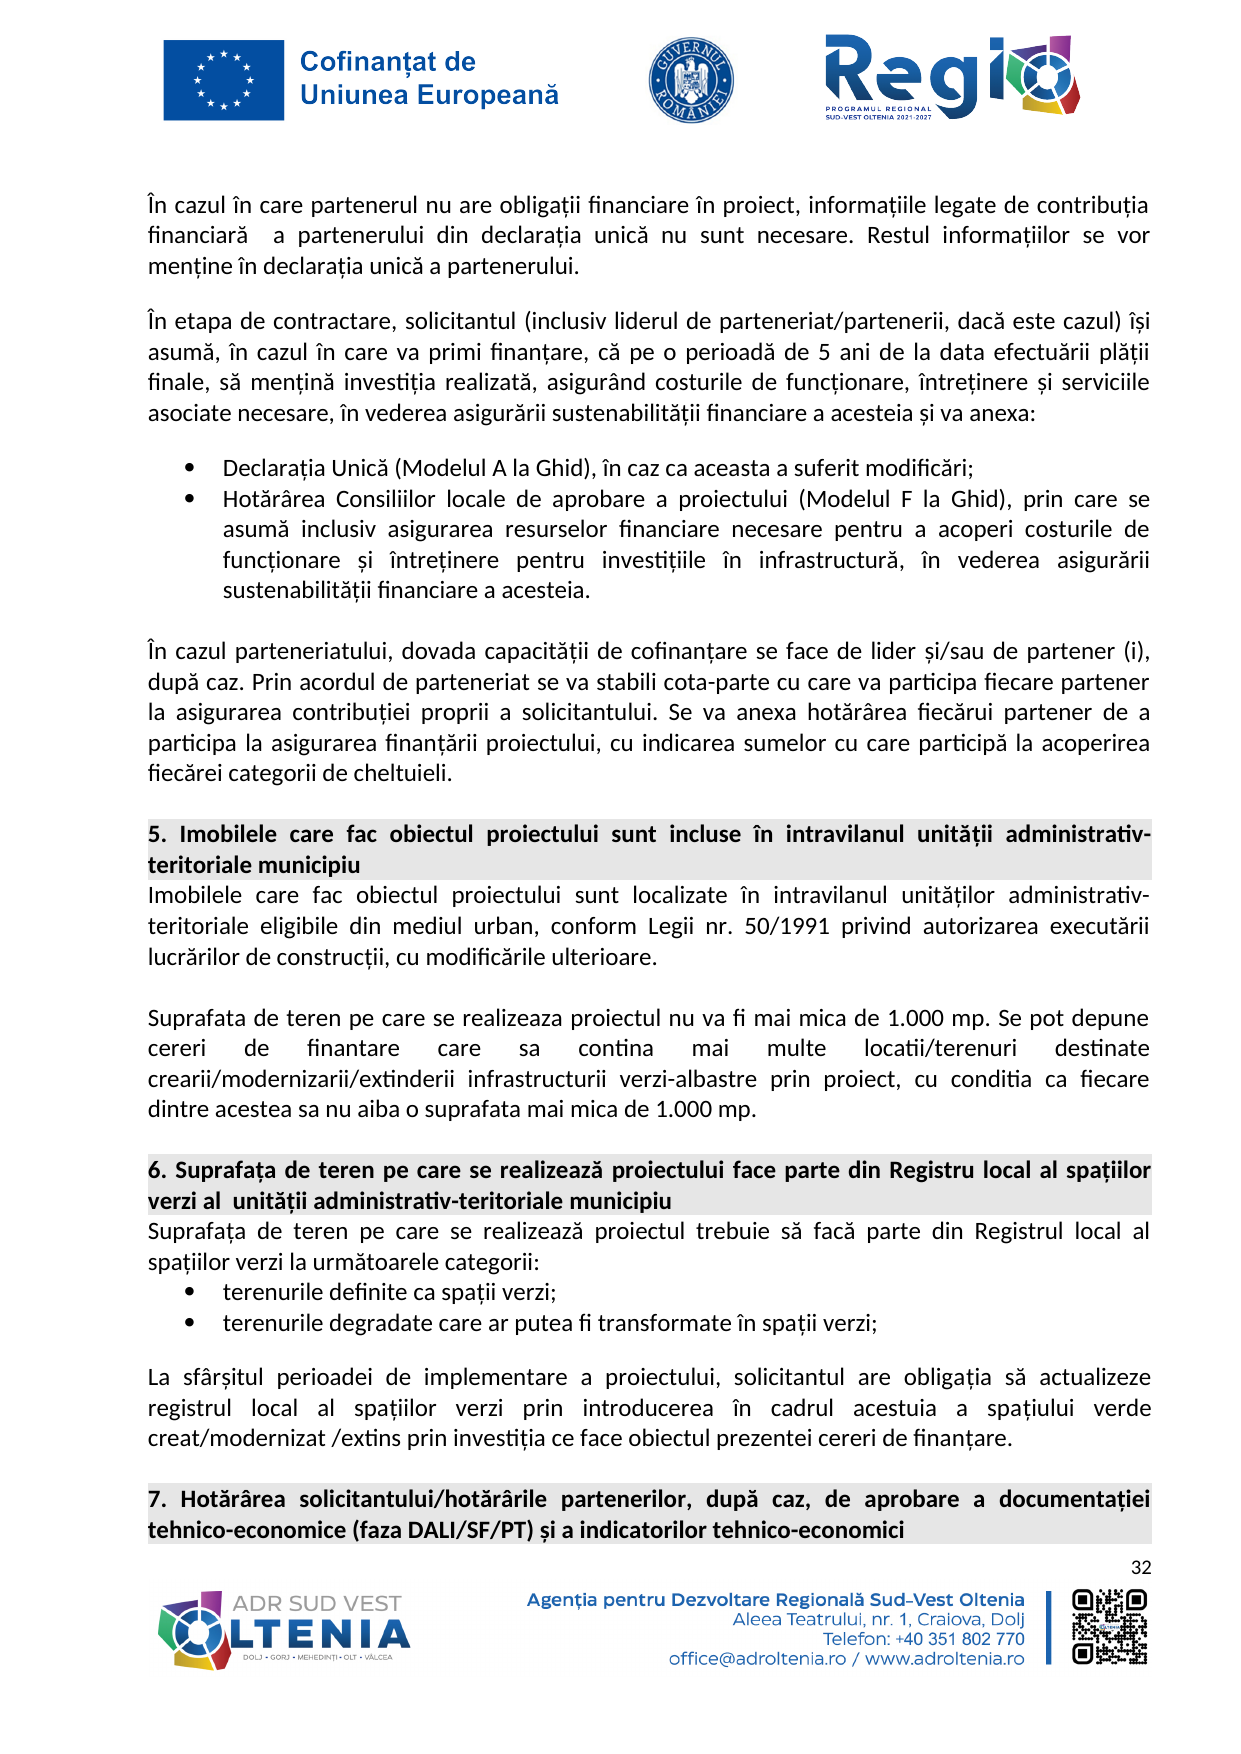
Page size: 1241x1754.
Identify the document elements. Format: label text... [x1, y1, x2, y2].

text 7. Hotărârea solicitantului/hotărârile partenerilor, după caz, de aprobare a documentaţiei tehnico-economice (faza DALI/SF/PT) şi a indicatorilor tehnico-economici [148, 1483, 1152, 1544]
text În cazul parteneriatului, dovada capacităţii de cofinanţare se face de lider şi/sau de partener (i), după caz. Prin acordul de parteneriat se va stabili cota-parte cu care va participa fiecare partener la asigurarea contribuţiei proprii a solicitantului. Se va anexa hotărârea fiecărui partener de a participa la asigurarea finanţării proiectului, cu indicarea sumelor cu care participă la acoperirea fiecărei categorii de cheltuieli. [148, 636, 1152, 788]
text În etapa de contractare, solicitantul (inclusiv liderul de parteneriat/partenerii, dacă este cazul) își asumă, în cazul în care va primi finanțare, că pe o perioadă de 5 ani de la data efectuării plății finale, să mențină investiția realizată, asigurând costurile de funcționare, întreținere și serviciile asociate necesare, în vederea asigurării sustenabilității financiare a acesteia și va anexa: [148, 305, 1152, 427]
picture [645, 35, 739, 125]
text În cazul în care partenerul nu are obligații financiare în proiect, informațiile legate de contribuția financiară a partenerului din declarația unică nu sunt necesare. Restul informațiilor se vor menține în declarația unică a partenerului. [148, 189, 1152, 280]
text 6. Suprafaţa de teren pe care se realizează proiectului face parte din Registru local al spaţiilor verzi al unității administrativ-teritoriale municipiu [148, 1154, 1152, 1215]
list Declaraţia Unică (Modelul A la Ghid), în caz ca aceasta a suferit modificări; [185, 452, 1152, 483]
text Suprafaţa de teren pe care se realizează proiectul trebuie să facă parte din Registrul local al spaţiilor verzi la următoarele categorii: [148, 1215, 1152, 1276]
text La sfârşitul perioadei de implementare a proiectului, solicitantul are obligaţia să actualizeze registrul local al spaţiilor verzi prin introducerea în cadrul acestuia a spaţiului verde creat/modernizat /extins prin investiţia ce face obiectul prezentei cereri de finanţare. [148, 1361, 1152, 1453]
picture [823, 33, 1082, 122]
list terenurile degradate care ar putea fi transformate în spaţii verzi; [185, 1307, 1152, 1337]
text Suprafata de teren pe care se realizeaza proiectul nu va fi mai mica de 1.000 mp. Se pot depune cereri de finantare care sa contina mai multe locatii/terenuri destinate crearii/modernizarii/extinderii infrastructurii verzi-albastre prin proiect, cu conditia ca fiecare dintre acestea sa nu aiba o suprafata mai mica de 1.000 mp. [148, 1002, 1152, 1124]
text 5. Imobilele care fac obiectul proiectului sunt incluse în intravilanul unității administrativ-teritoriale municipiu [148, 819, 1152, 880]
picture [148, 1579, 1152, 1677]
picture [158, 35, 561, 124]
list terenurile definite ca spaţii verzi; [185, 1276, 1152, 1307]
list Hotărârea Consiliilor locale de aprobare a proiectului (Modelul F la Ghid), prin care se asumă inclusiv asigurarea resurselor financiare necesare pentru a acoperi costurile de funcționare și întreținere pentru investițiile în infrastructură, în vederea asigurării sustenabilității financiare a acesteia. [185, 483, 1152, 605]
text Imobilele care fac obiectul proiectului sunt localizate în intravilanul unităților administrativ-teritoriale eligibile din mediul urban, conform Legii nr. 50/1991 privind autorizarea executării lucrărilor de construcţii, cu modificările ulterioare. [148, 880, 1152, 971]
